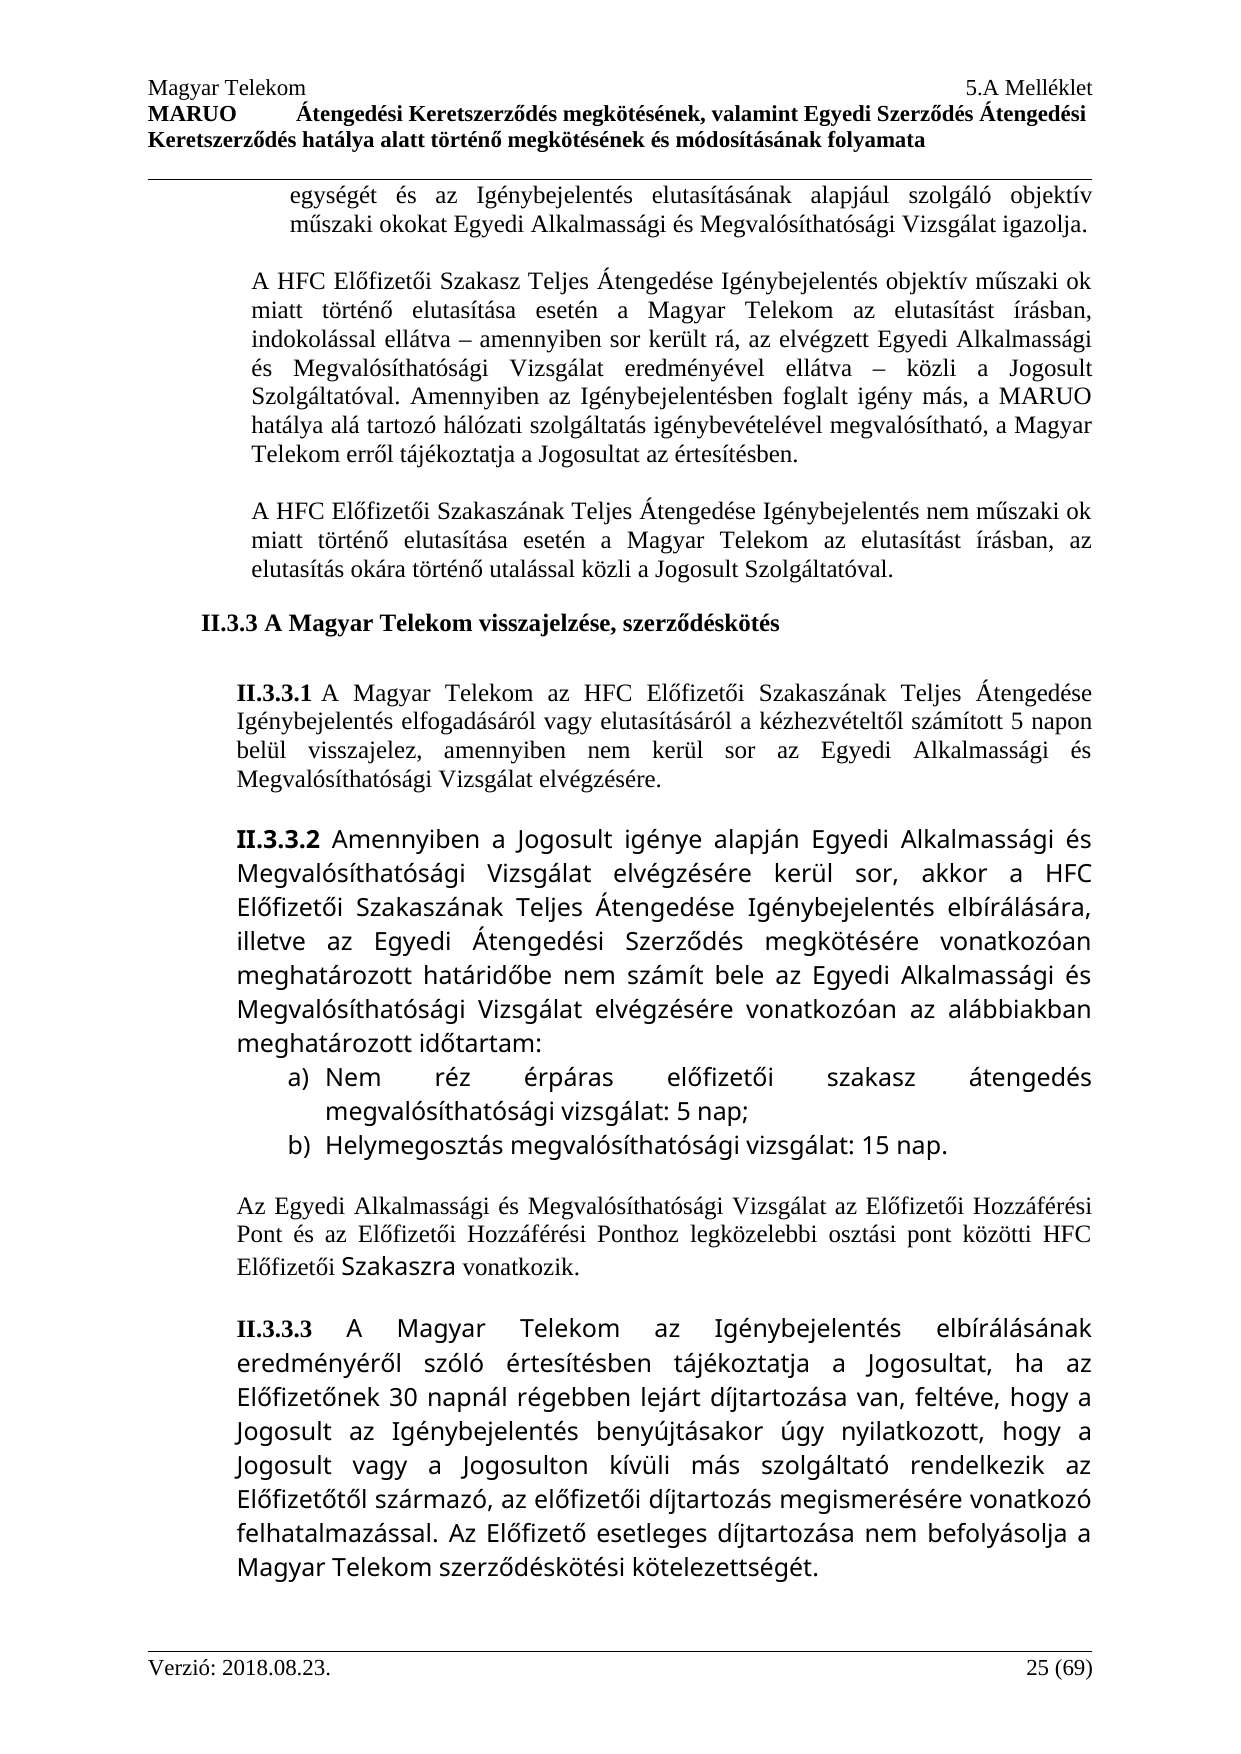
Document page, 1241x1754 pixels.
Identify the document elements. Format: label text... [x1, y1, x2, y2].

text A HFC Előfizetői Szakaszának Teljes Átengedése Igénybejelentés nem műszaki ok miatt történő elutasítása esetén a Magyar Telekom az elutasítást írásban, az elutasítás okára történő utalással közli a Jogosult Szolgáltatóval. [251, 496, 1092, 583]
subtitle II.3.3 A Magyar Telekom visszajelzése, szerződéskötés [201, 608, 1092, 636]
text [289, 180, 1092, 238]
text II.3.3.1 A Magyar Telekom az HFC Előfizetői Szakaszának Teljes Átengedése Igénybejelentés elfogadásáról vagy elutasításáról a kézhezvételtől számított 5 napon belül visszajelez, amennyiben nem kerül sor az Egyedi Alkalmassági és Megvalósíthatósági Vizsgálat elvégzésére. [236, 678, 1092, 793]
list Helymegosztás megvalósíthatósági vizsgálat: 15 nap. [287, 1128, 1092, 1162]
text II.3.3.2 Amennyiben a Jogosult igénye alapján Egyedi Alkalmassági és Megvalósíthatósági Vizsgálat elvégzésére kerül sor, akkor a HFC Előfizetői Szakaszának Teljes Átengedése Igénybejelentés elbírálására, illetve az Egyedi Átengedési Szerződés megkötésére vonatkozóan meghatározott határidőbe nem számít bele az Egyedi Alkalmassági és Megvalósíthatósági Vizsgálat elvégzésére vonatkozóan az alábbiakban meghatározott időtartam: [236, 821, 1092, 1060]
text II.3.3.3 A Magyar Telekom az Igénybejelentés elbírálásának eredményéről szóló értesítésben tájékoztatja a Jogosultat, ha az Előfizetőnek 30 napnál régebben lejárt díjtartozása van, feltéve, hogy a Jogosult az Igénybejelentés benyújtásakor úgy nyilatkozott, hogy a Jogosult vagy a Jogosulton kívüli más szolgáltató rendelkezik az Előfizetőtől származó, az előfizetői díjtartozás megismerésére vonatkozó felhatalmazással. Az Előfizető esetleges díjtartozása nem befolyásolja a Magyar Telekom szerződéskötési kötelezettségét. [236, 1311, 1092, 1584]
text A HFC Előfizetői Szakasz Teljes Átengedése Igénybejelentés objektív műszaki ok miatt történő elutasítása esetén a Magyar Telekom az elutasítást írásban, indokolással ellátva – amennyiben sor került rá, az elvégzett Egyedi Alkalmassági és Megvalósíthatósági Vizsgálat eredményével ellátva – közli a Jogosult Szolgáltatóval. Amennyiben az Igénybejelentésben foglalt igény más, a MARUO hatálya alá tartozó hálózati szolgáltatás igénybevételével megvalósítható, a Magyar Telekom erről tájékoztatja a Jogosultat az értesítésben. [251, 266, 1092, 468]
list Nem réz érpáras előfizetői szakasz átengedés megvalósíthatósági vizsgálat: 5 nap; [287, 1060, 1092, 1128]
text Az Egyedi Alkalmassági és Megvalósíthatósági Vizsgálat az Előfizetői Hozzáférési Pont és az Előfizetői Hozzáférési Ponthoz legközelebbi osztási pont közötti HFC Előfizetői Szakaszra vonatkozik. [236, 1191, 1092, 1282]
